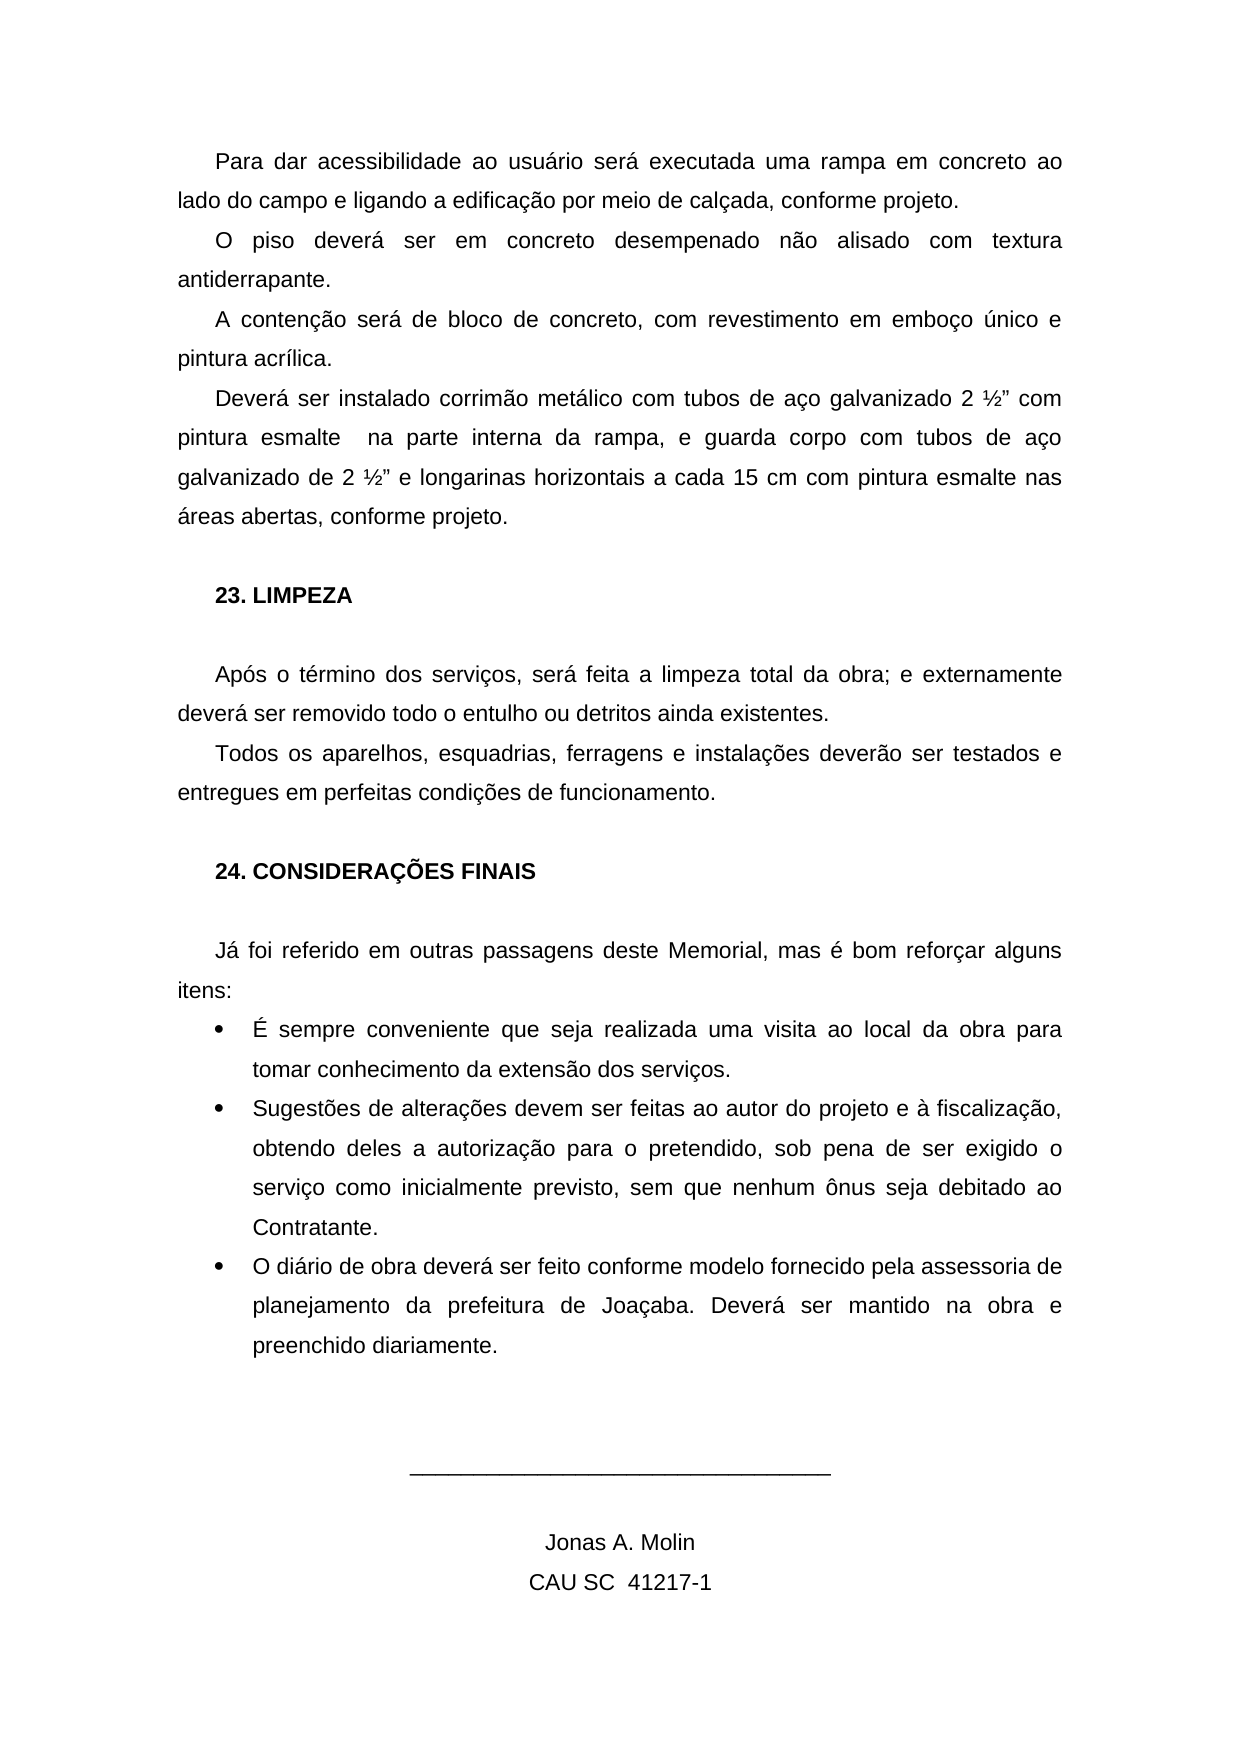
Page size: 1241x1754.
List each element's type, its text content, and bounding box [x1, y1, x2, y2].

list É sempre conveniente que seja realizada uma visita ao local da obra para tomar conhecimento da extensão dos serviços. [215, 1016, 1063, 1082]
text Jonas A. Molin [177, 1529, 1063, 1556]
text A contenção será de bloco de concreto, com revestimento em emboço único e pintura acrílica. [177, 306, 1063, 371]
text Após o término dos serviços, será feita a limpeza total da obra; e externamente deverá ser removido todo o entulho ou detritos ainda existentes. [177, 661, 1063, 727]
list Sugestões de alterações devem ser feitas ao autor do projeto e à fiscalização, obtendo deles a autorização para o pretendido, sob pena de ser exigido o serviço como inicialmente previsto, sem que nenhum ônus seja debitado ao Contratante. [215, 1095, 1063, 1240]
list LIMPEZA [215, 582, 1063, 608]
text O piso deverá ser em concreto desempenado não alisado com textura antiderrapante. [177, 227, 1063, 292]
list CONSIDERAÇÕES FINAIS [215, 858, 1063, 884]
text Todos os aparelhos, esquadrias, ferragens e instalações deverão ser testados e entregues em perfeitas condições de funcionamento. [177, 740, 1063, 806]
text Deverá ser instalado corrimão metálico com tubos de aço galvanizado 2 ½” com pintura esmalte na parte interna da rampa, e guarda corpo com tubos de aço galvanizado de 2 ½” e longarinas horizontais a cada 15 cm com pintura esmalte nas áreas abertas, conforme projeto. [177, 384, 1063, 529]
text Para dar acessibilidade ao usuário será executada uma rampa em concreto ao lado do campo e ligando a edificação por meio de calçada, conforme projeto. [177, 148, 1063, 213]
text _________________________________ [177, 1450, 1063, 1477]
text Já foi referido em outras passagens deste Memorial, mas é bom reforçar alguns itens: [177, 937, 1063, 1003]
text CAU SC 41217-1 [177, 1569, 1063, 1595]
list O diário de obra deverá ser feito conforme modelo fornecido pela assessoria de planejamento da prefeitura de Joaçaba. Deverá ser mantido na obra e preenchido diariamente. [215, 1253, 1063, 1358]
